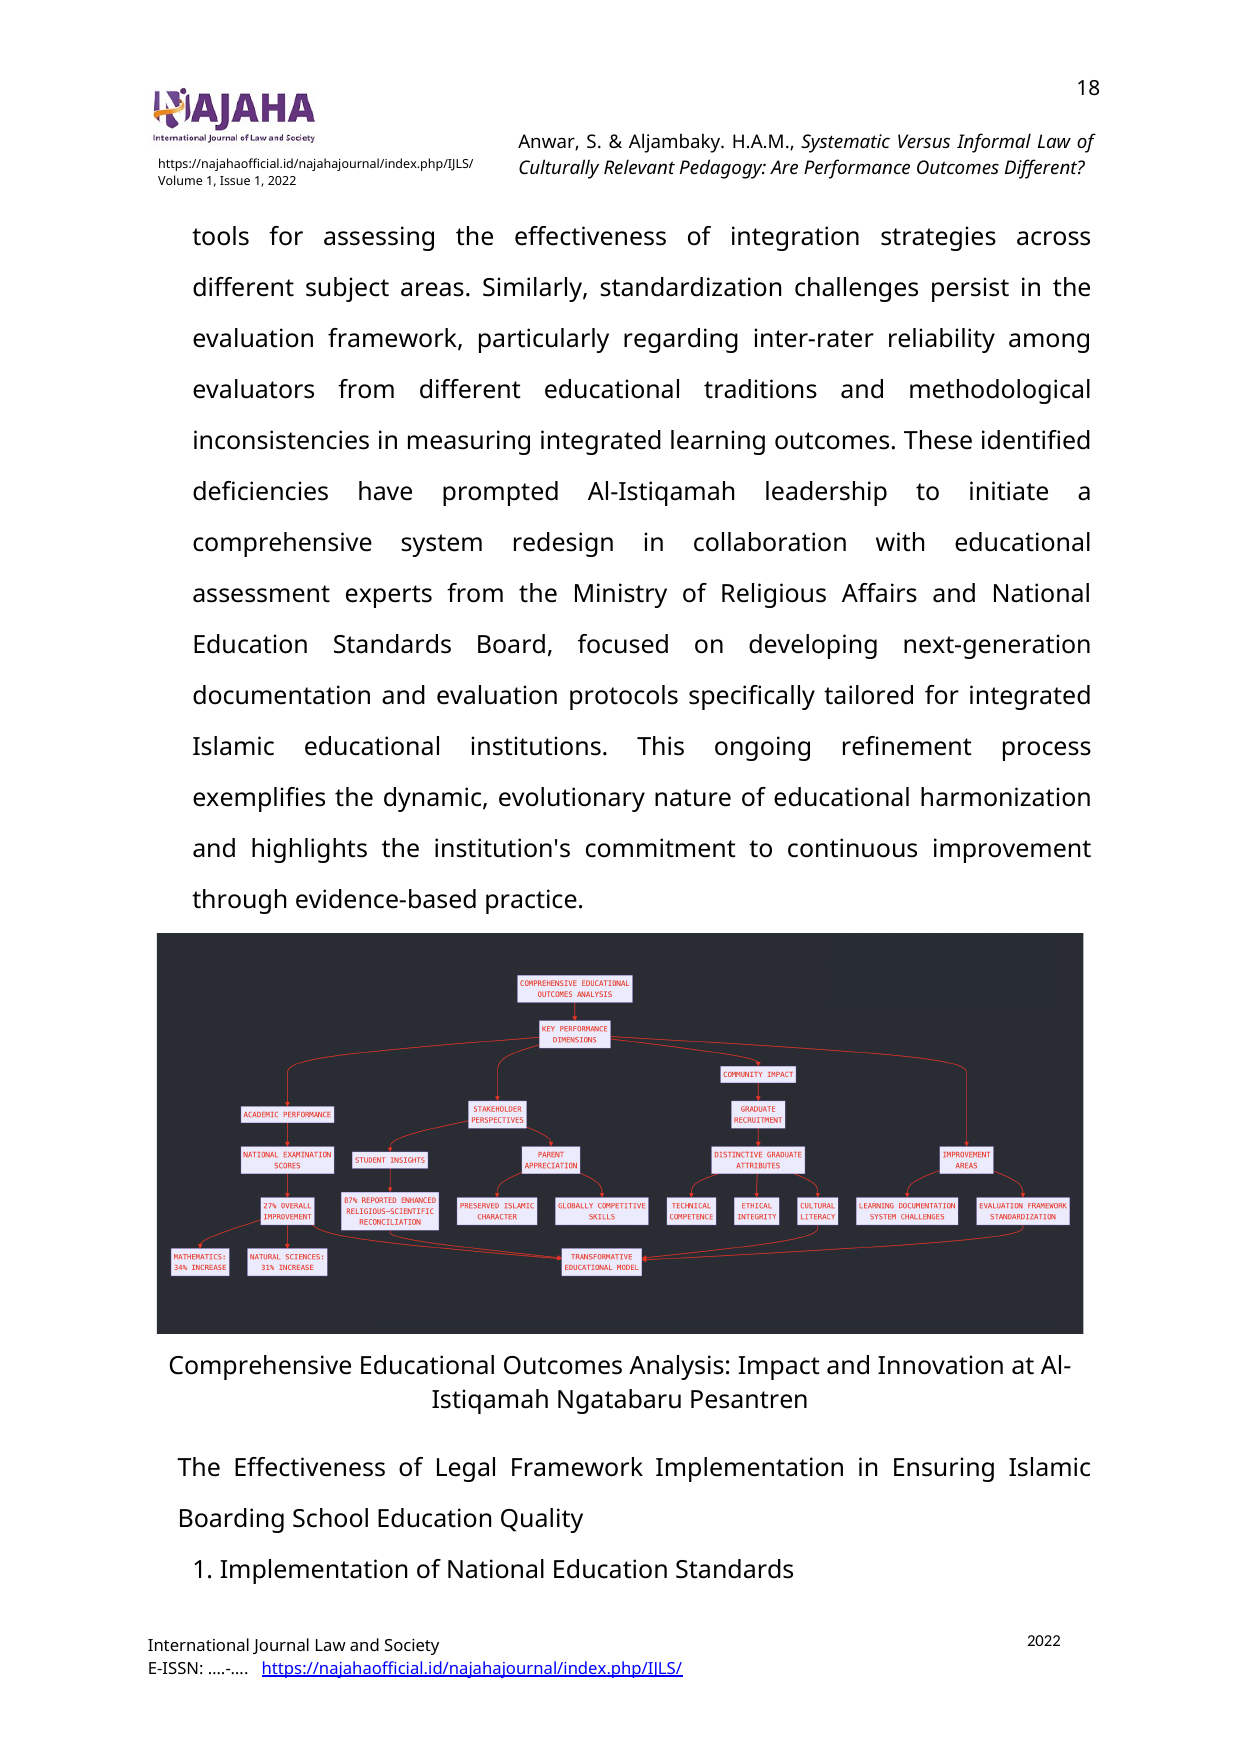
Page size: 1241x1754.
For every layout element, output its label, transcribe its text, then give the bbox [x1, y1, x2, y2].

text 1. Implementation of National Education Standards [192, 1552, 1092, 1586]
picture [147, 75, 320, 157]
list The Effectiveness of Legal Framework Implementation in Ensuring Islamic Boarding School Education Quality [177, 1450, 1092, 1535]
picture [156, 933, 1084, 1334]
text Comprehensive Educational Outcomes Analysis: Impact and Innovation at Al-Istiqamah Ngatabaru Pesantren [148, 1348, 1092, 1416]
